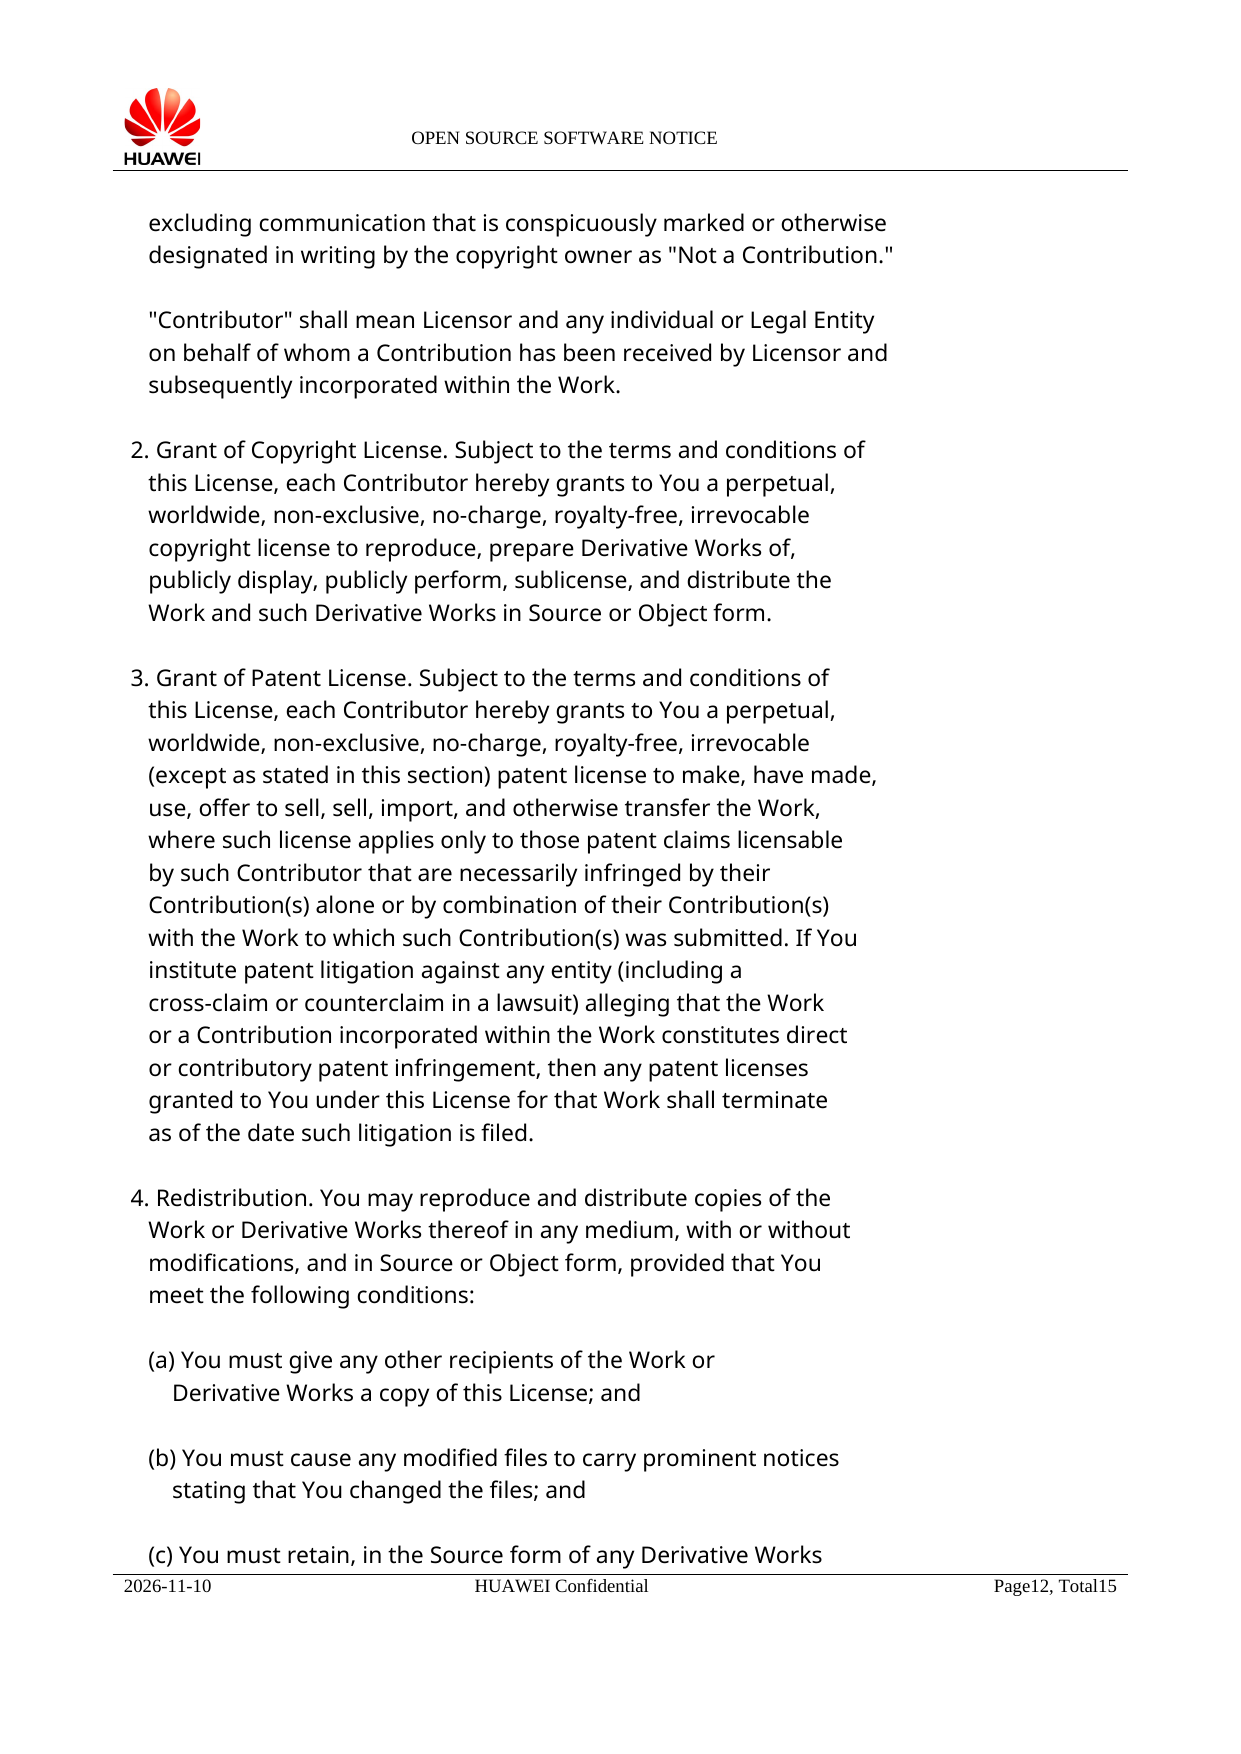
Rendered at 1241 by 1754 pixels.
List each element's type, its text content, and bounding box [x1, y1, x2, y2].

text cross-claim or counterclaim in a lawsuit) alleging that the Work [112, 986, 1128, 1019]
text where such license applies only to those patent claims licensable [112, 824, 1128, 856]
text (c) You must retain, in the Source form of any Derivative Works [112, 1539, 1128, 1571]
text (except as stated in this section) patent license to make, have made, [112, 759, 1128, 791]
text 3. Grant of Patent License. Subject to the terms and conditions of [112, 661, 1128, 694]
text (b) You must cause any modified files to carry prominent notices [112, 1441, 1128, 1474]
text copyright license to reproduce, prepare Derivative Works of, [112, 531, 1128, 564]
text modifications, and in Source or Object form, provided that You [112, 1246, 1128, 1279]
text granted to You under this License for that Work shall terminate [112, 1084, 1128, 1116]
text Work and such Derivative Works in Source or Object form. [112, 596, 1128, 629]
text by such Contributor that are necessarily infringed by their [112, 856, 1128, 889]
text stating that You changed the files; and [112, 1474, 1128, 1506]
picture [124, 88, 201, 165]
text excluding communication that is conspicuously marked or otherwise [112, 206, 1128, 239]
text 2. Grant of Copyright License. Subject to the terms and conditions of [112, 434, 1128, 466]
text "Contributor" shall mean Licensor and any individual or Legal Entity [112, 304, 1128, 336]
text Work or Derivative Works thereof in any medium, with or without [112, 1214, 1128, 1246]
text (a) You must give any other recipients of the Work or [112, 1344, 1128, 1376]
text or contributory patent infringement, then any patent licenses [112, 1051, 1128, 1084]
text worldwide, non-exclusive, no-charge, royalty-free, irrevocable [112, 499, 1128, 531]
text with the Work to which such Contribution(s) was submitted. If You [112, 921, 1128, 954]
text meet the following conditions: [112, 1279, 1128, 1311]
text publicly display, publicly perform, sublicense, and distribute the [112, 564, 1128, 596]
text institute patent litigation against any entity (including a [112, 954, 1128, 986]
text designated in writing by the copyright owner as "Not a Contribution." [112, 239, 1128, 271]
text as of the date such litigation is filed. [112, 1116, 1128, 1149]
text on behalf of whom a Contribution has been received by Licensor and [112, 336, 1128, 369]
text or a Contribution incorporated within the Work constitutes direct [112, 1019, 1128, 1051]
text worldwide, non-exclusive, no-charge, royalty-free, irrevocable [112, 726, 1128, 759]
text Derivative Works a copy of this License; and [112, 1376, 1128, 1409]
text 4. Redistribution. You may reproduce and distribute copies of the [112, 1181, 1128, 1214]
text use, offer to sell, sell, import, and otherwise transfer the Work, [112, 791, 1128, 824]
text Contribution(s) alone or by combination of their Contribution(s) [112, 889, 1128, 921]
text subsequently incorporated within the Work. [112, 369, 1128, 401]
text this License, each Contributor hereby grants to You a perpetual, [112, 466, 1128, 499]
text this License, each Contributor hereby grants to You a perpetual, [112, 694, 1128, 726]
